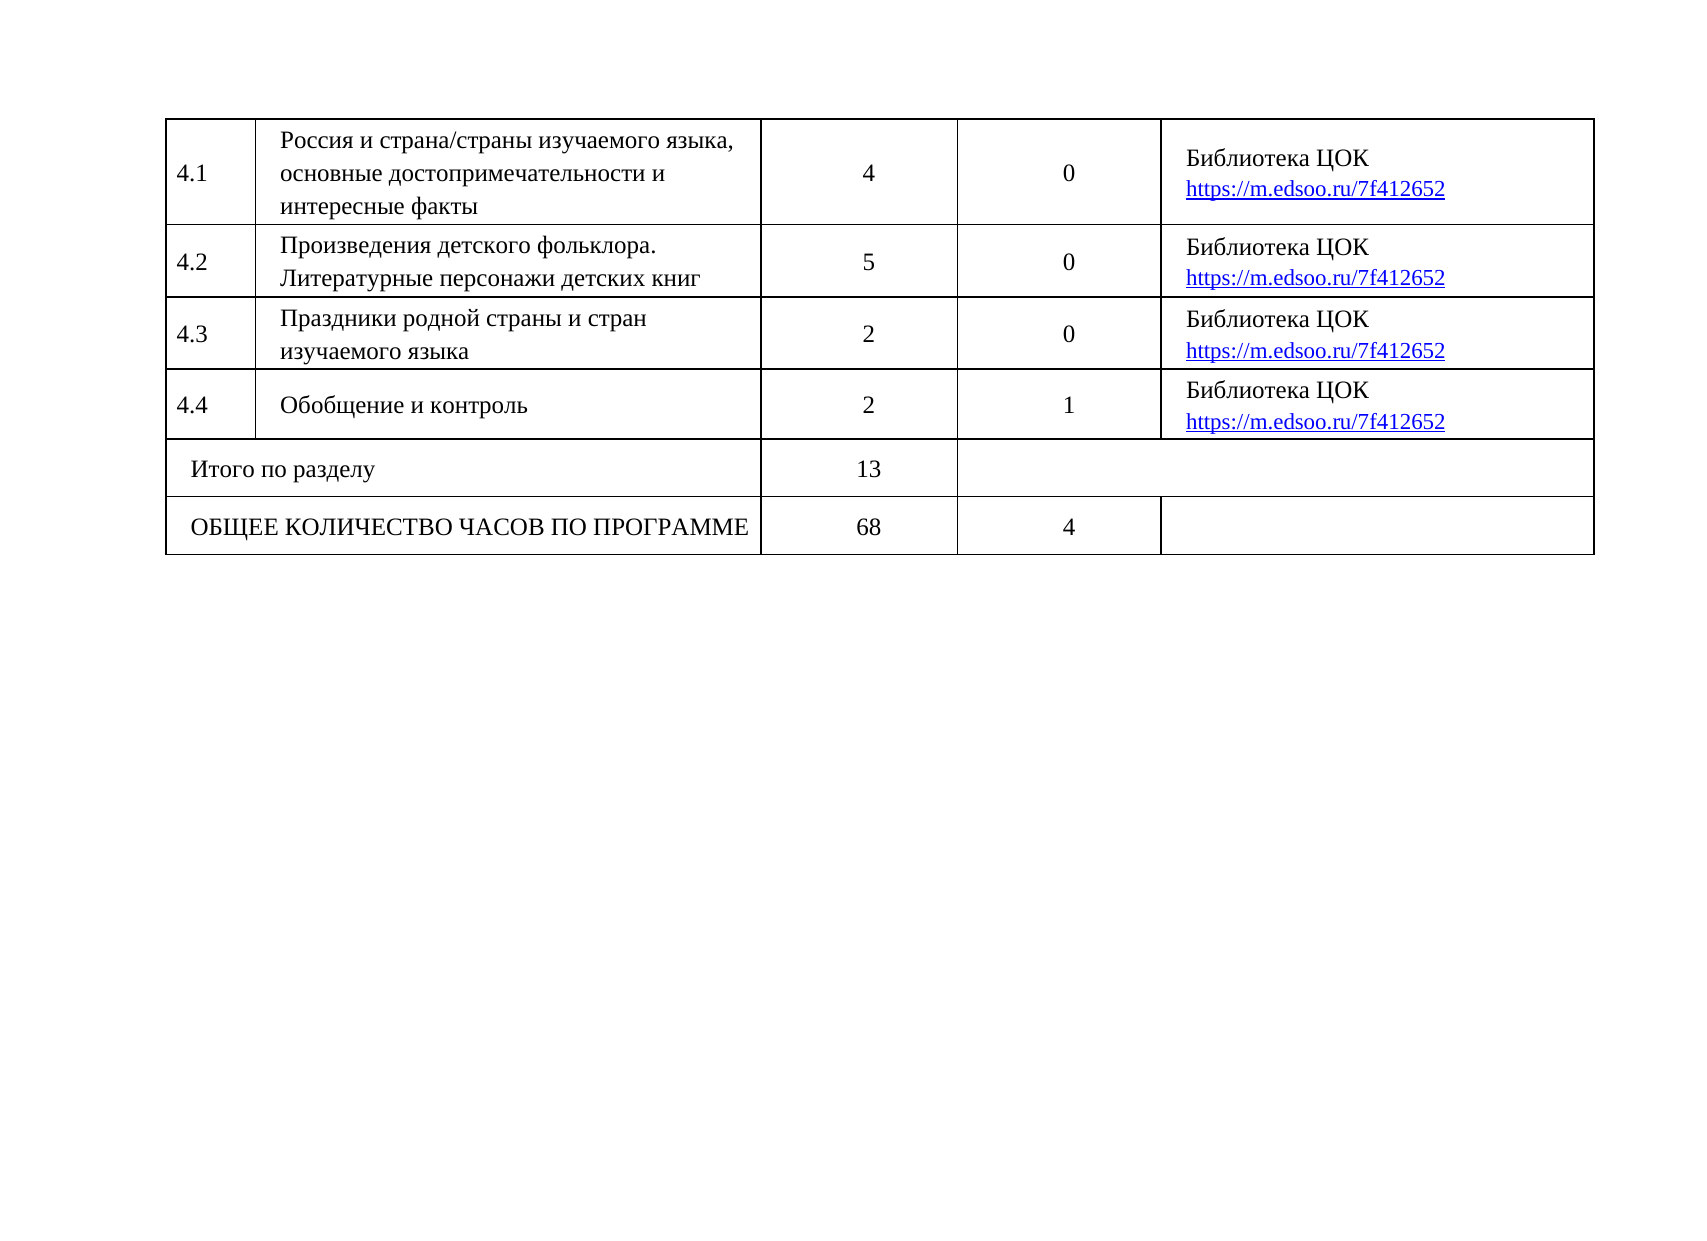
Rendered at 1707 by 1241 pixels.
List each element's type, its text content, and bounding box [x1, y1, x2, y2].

table_cell 1 [958, 370, 1160, 438]
table_cell [1162, 497, 1593, 553]
table_cell 0 [958, 298, 1160, 368]
table_cell 13 [762, 440, 957, 496]
table_cell 2 [762, 370, 957, 438]
table_cell 4 [958, 497, 1160, 553]
table_cell 68 [762, 497, 957, 553]
table_cell Обобщение и контроль [256, 370, 760, 438]
table_cell 4.4 [167, 370, 255, 438]
table_cell Библиотека ЦОК https://m.edsoo.ru/7f412652 [1162, 298, 1593, 368]
table_cell 2 [762, 298, 957, 368]
table_cell [958, 440, 1593, 496]
table_cell 4.2 [167, 225, 255, 296]
table_cell 4.3 [167, 298, 255, 368]
table_cell Итого по разделу [167, 440, 760, 496]
table_cell 0 [958, 120, 1160, 223]
table_cell 0 [958, 225, 1160, 296]
table_cell Праздники родной страны и стран изучаемого языка [256, 298, 760, 368]
table_cell ОБЩЕЕ КОЛИЧЕСТВО ЧАСОВ ПО ПРОГРАММЕ [167, 497, 760, 553]
table_cell 4.1 [167, 120, 255, 223]
table_cell Россия и страна/страны изучаемого языка, основные достопримечательности и интересные факты [256, 120, 760, 223]
table_cell 5 [762, 225, 957, 296]
table_cell 4 [762, 120, 957, 223]
table_cell Произведения детского фольклора. Литературные персонажи детских книг [256, 225, 760, 296]
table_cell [1162, 225, 1593, 296]
table_cell Библиотека ЦОК https://m.edsoo.ru/7f412652 [1162, 370, 1593, 438]
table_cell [1162, 120, 1593, 223]
